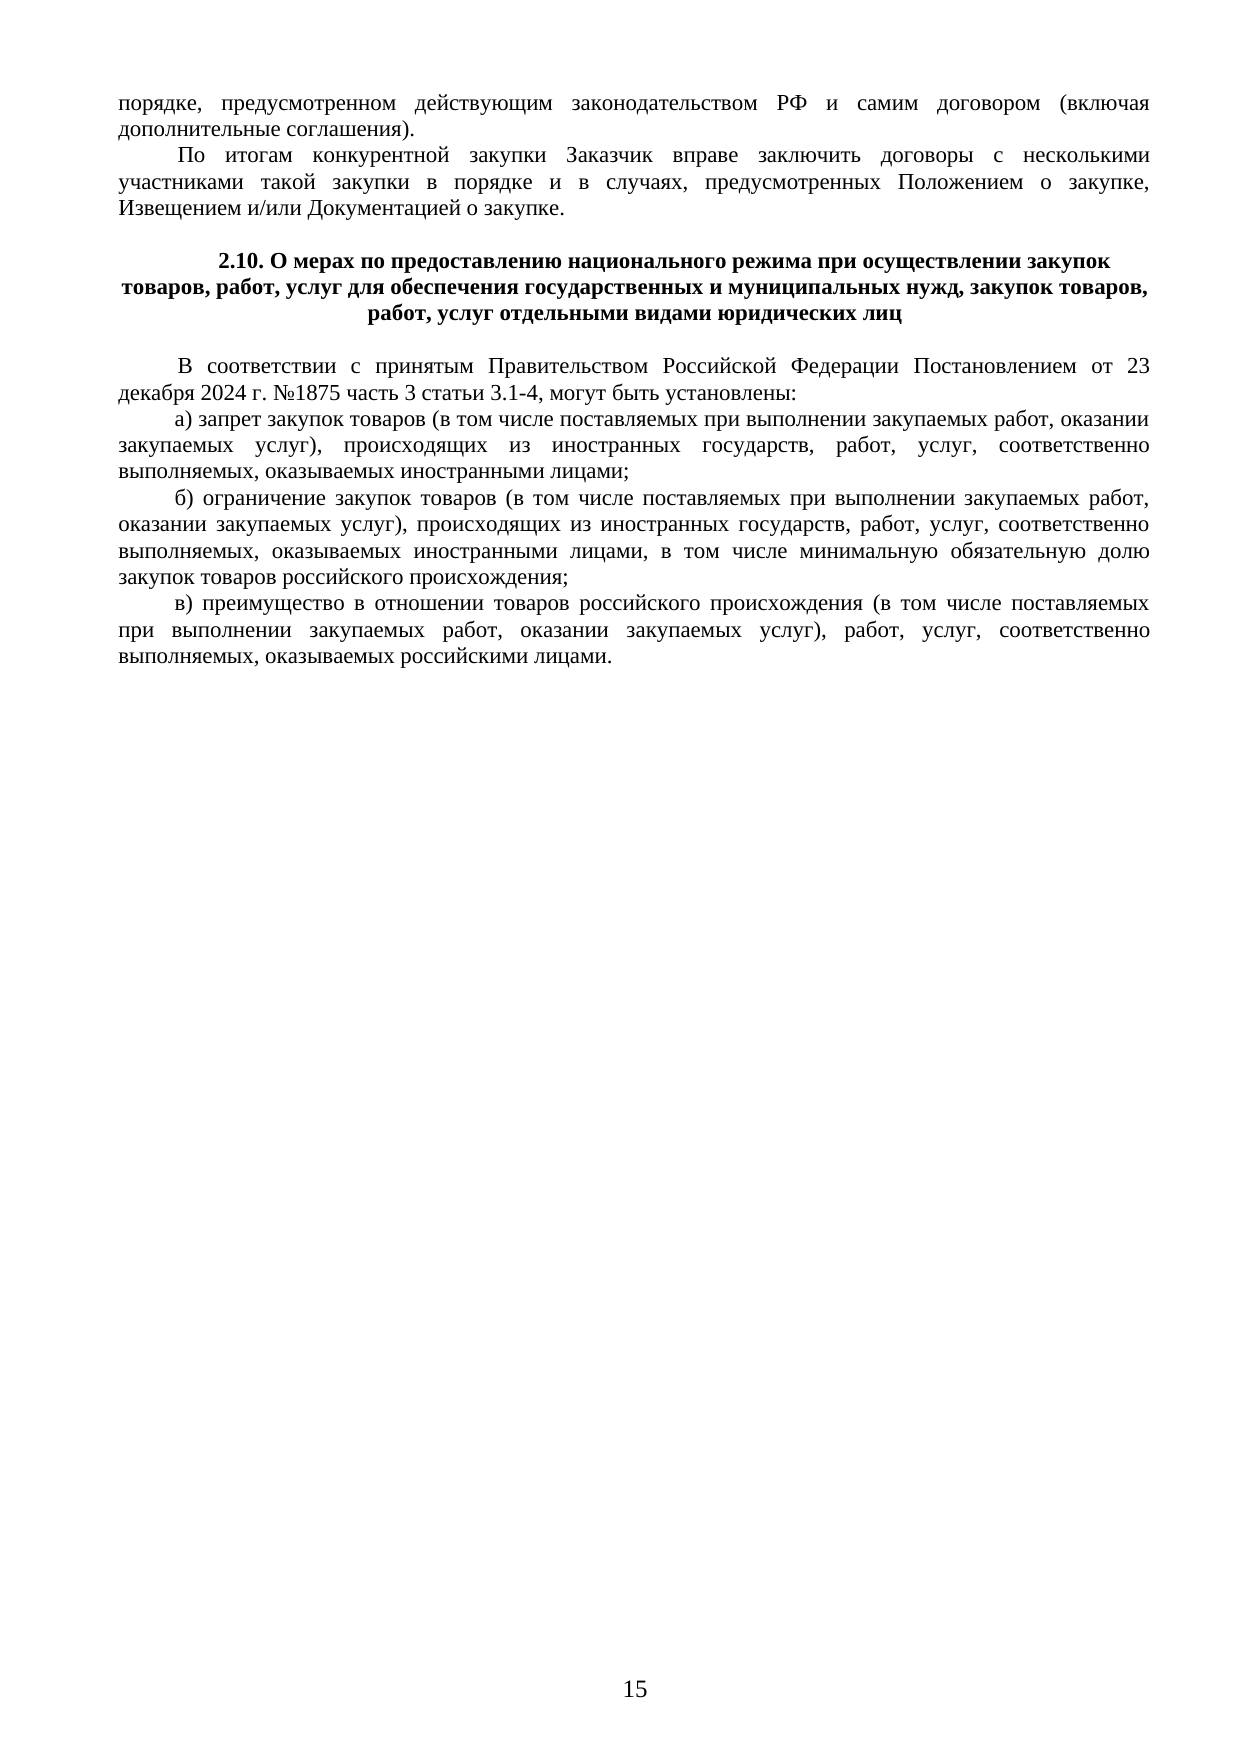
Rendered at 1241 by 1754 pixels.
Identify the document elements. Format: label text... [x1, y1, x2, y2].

text б) ограничение закупок товаров (в том числе поставляемых при выполнении закупаемых работ, оказании закупаемых услуг), происходящих из иностранных государств, работ, услуг, соответственно выполняемых, оказываемых иностранными лицами, в том числе минимальную обязательную долю закупок товаров российского происхождения; [118, 484, 1152, 589]
text По итогам конкурентной закупки Заказчик вправе заключить договоры с несколькими участниками такой закупки в порядке и в случаях, предусмотренных Положением о закупке, Извещением и/или Документацией о закупке. [118, 141, 1152, 220]
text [118, 89, 1152, 141]
text 2.10. О мерах по предоставлению национального режима при осуществлении закупок товаров, работ, услуг для обеспечения государственных и муниципальных нужд, закупок товаров, работ, услуг отдельными видами юридических лиц [118, 247, 1152, 326]
text В соответствии с принятым Правительством Российской Федерации Постановлением от 23 декабря 2024 г. №1875 часть 3 статьи 3.1-4, могут быть установлены: [118, 352, 1152, 405]
text а) запрет закупок товаров (в том числе поставляемых при выполнении закупаемых работ, оказании закупаемых услуг), происходящих из иностранных государств, работ, услуг, соответственно выполняемых, оказываемых иностранными лицами; [118, 405, 1152, 484]
text в) преимущество в отношении товаров российского происхождения (в том числе поставляемых при выполнении закупаемых работ, оказании закупаемых услуг), работ, услуг, соответственно выполняемых, оказываемых российскими лицами. [118, 589, 1152, 668]
